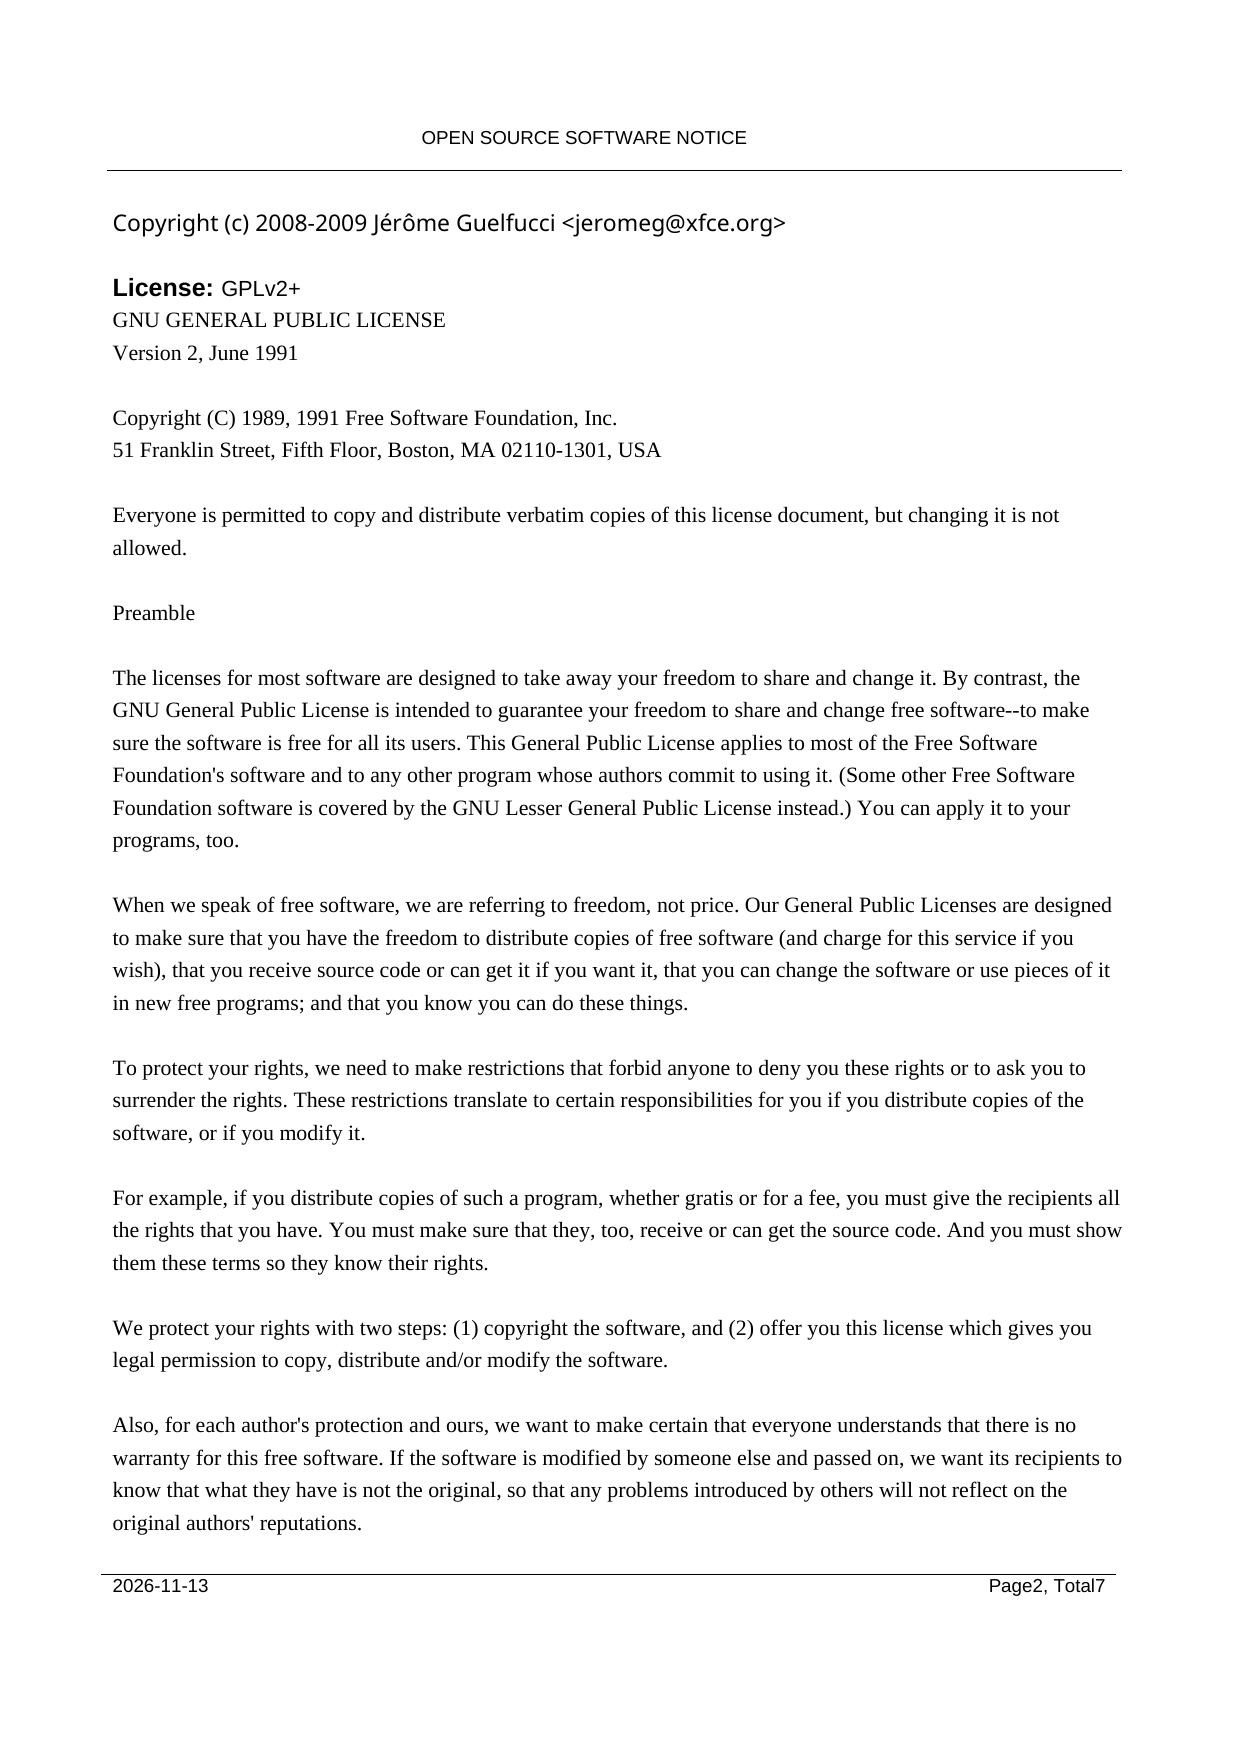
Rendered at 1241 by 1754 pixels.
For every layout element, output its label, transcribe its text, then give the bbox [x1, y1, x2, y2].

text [112, 304, 1128, 1539]
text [112, 206, 1128, 271]
text License: GPLv2+ [112, 271, 1128, 304]
